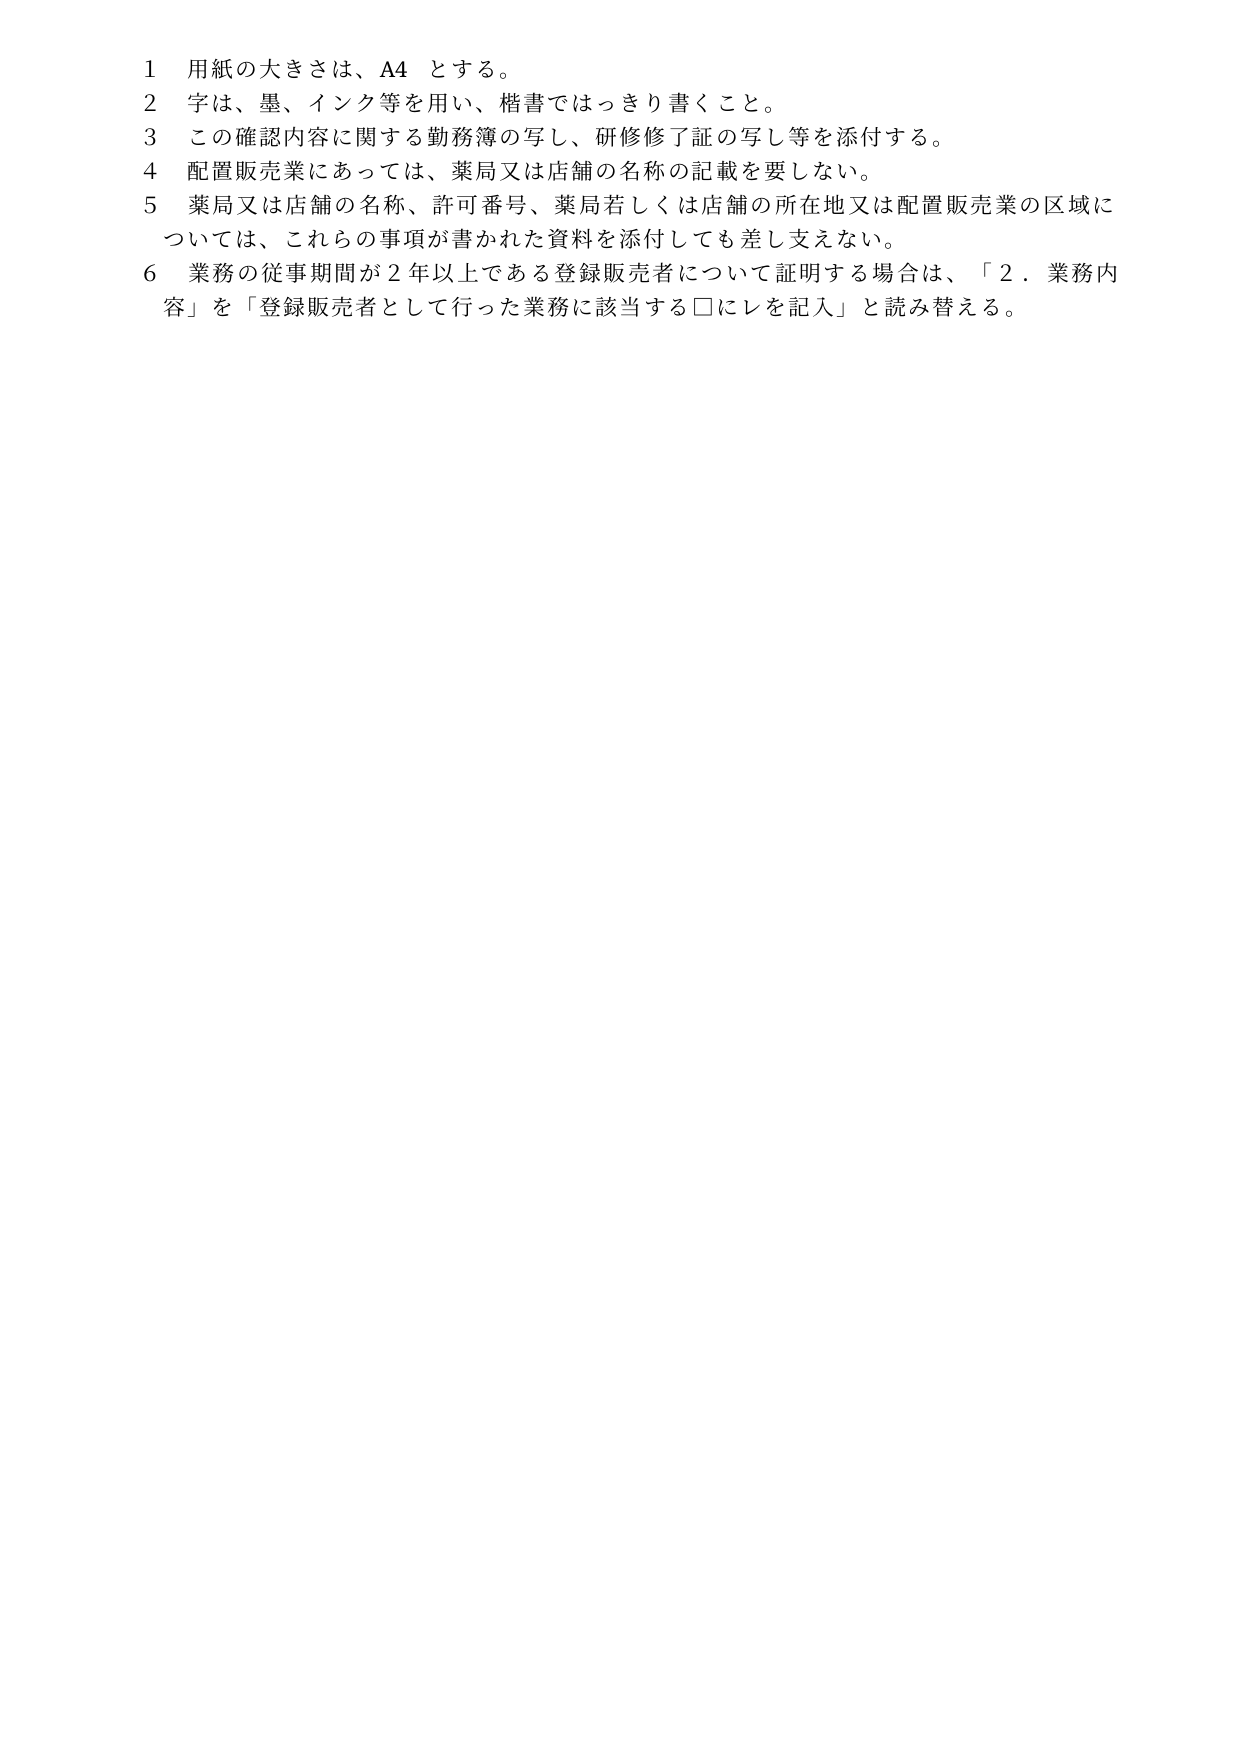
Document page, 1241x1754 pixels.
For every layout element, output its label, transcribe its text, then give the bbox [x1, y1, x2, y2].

text ６ 業務の従事期間が２年以上である登録販売者について証明する場合は、「２.業務内容」を「登録販売者として行った業務に該当する□にレを記入」と読み替える。 [124, 254, 1120, 322]
text ２ 字は、墨、インク等を用い、楷書ではっきり書くこと。 [124, 85, 1149, 119]
text ３ この確認内容に関する勤務簿の写し、研修修了証の写し等を添付する。 [124, 119, 1149, 153]
text ５ 薬局又は店舗の名称、許可番号、薬局若しくは店舗の所在地又は配置販売業の区域については、これらの事項が書かれた資料を添付しても差し支えない。 [124, 187, 1120, 254]
text ４ 配置販売業にあっては、薬局又は店舗の名称の記載を要しない。 [124, 153, 1149, 187]
text １ 用紙の大きさは、A4とする。 [124, 51, 1149, 85]
